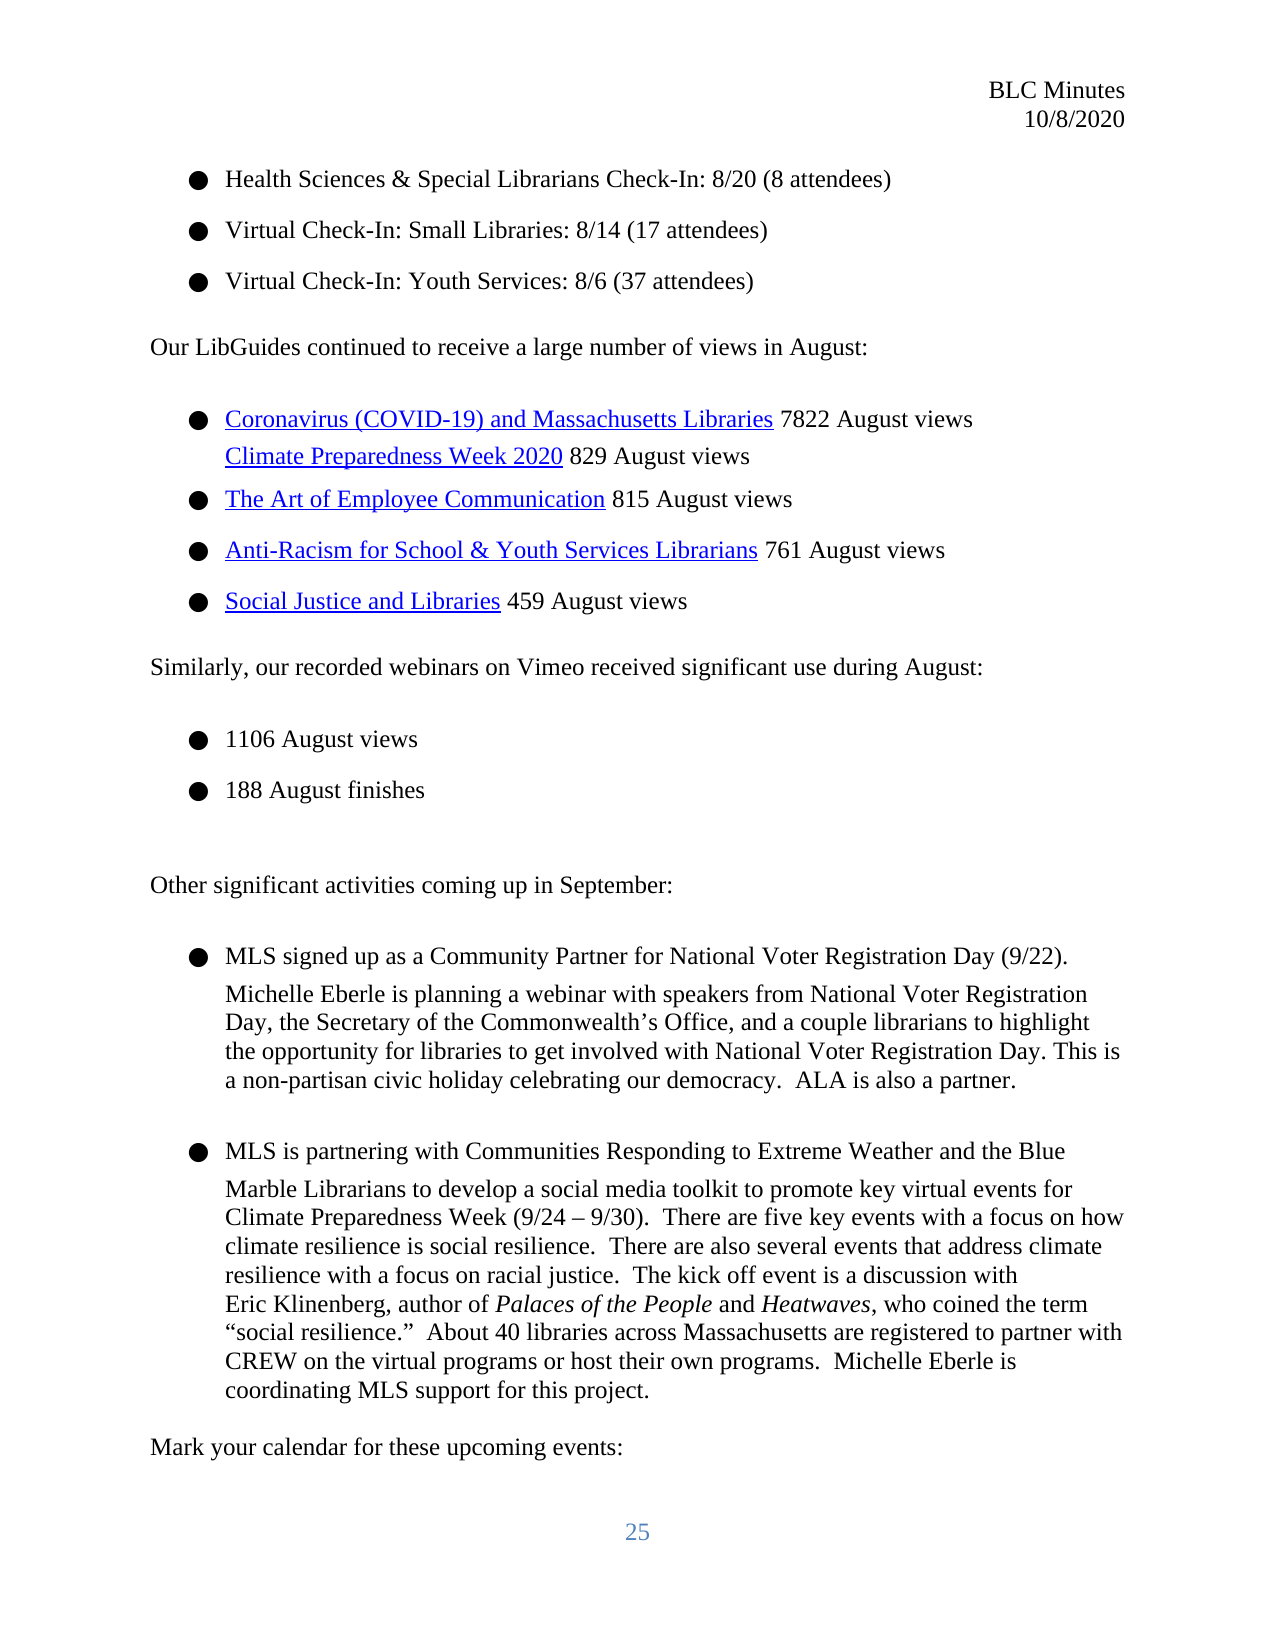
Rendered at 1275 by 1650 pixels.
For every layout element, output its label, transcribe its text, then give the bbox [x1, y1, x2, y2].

list The Art of Employee Communication 815 August views [187, 470, 1125, 521]
list Virtual Check-In: Small Libraries: 8/14 (17 attendees) [187, 201, 1125, 252]
list Health Sciences & Special Librarians Check-In: 8/20 (8 attendees) [187, 150, 1125, 201]
text Similarly, our recorded webinars on Vimeo received significant use during August: [150, 652, 1125, 681]
list 1106 August views [187, 710, 1125, 761]
list MLS signed up as a Community Partner for National Voter Registration Day (9/22). Michelle Eberle is planning a webinar with speakers from National Voter Registration Day, the Secretary of the Commonwealth’s Office, and a couple librarians to highlight the opportunity for libraries to get involved with National Voter Registration Day. This is a non-partisan civic holiday celebrating our democracy. ALA is also a partner. [187, 927, 1125, 1094]
text Other significant activities coming up in September: [150, 870, 1125, 899]
list Coronavirus (COVID-19) and Massachusetts Libraries 7822 August views Climate Preparedness Week 2020 829 August views [187, 390, 1125, 470]
list MLS is partnering with Communities Responding to Extreme Weather and the Blue Marble Librarians to develop a social media toolkit to promote key virtual events for Climate Preparedness Week (9/24 – 9/30). There are five key events with a focus on how climate resilience is social resilience. There are also several events that address climate resilience with a focus on racial justice. The kick off event is a discussion with Eric Klinenberg, author of Palaces of the People and Heatwaves, who coined the term “social resilience.” About 40 libraries across Massachusetts are registered to partner with CREW on the virtual programs or host their own programs. Michelle Eberle is coordinating MLS support for this project. [187, 1122, 1125, 1404]
text Mark your calendar for these upcoming events: [150, 1432, 1125, 1461]
list Anti-Racism for School & Youth Services Librarians 761 August views [187, 521, 1125, 572]
list Virtual Check-In: Youth Services: 8/6 (37 attendees) [187, 252, 1125, 304]
list Social Justice and Libraries 459 August views [187, 572, 1125, 624]
text Our LibGuides continued to receive a large number of views in August: [150, 332, 1125, 361]
list 188 August finishes [187, 761, 1125, 812]
